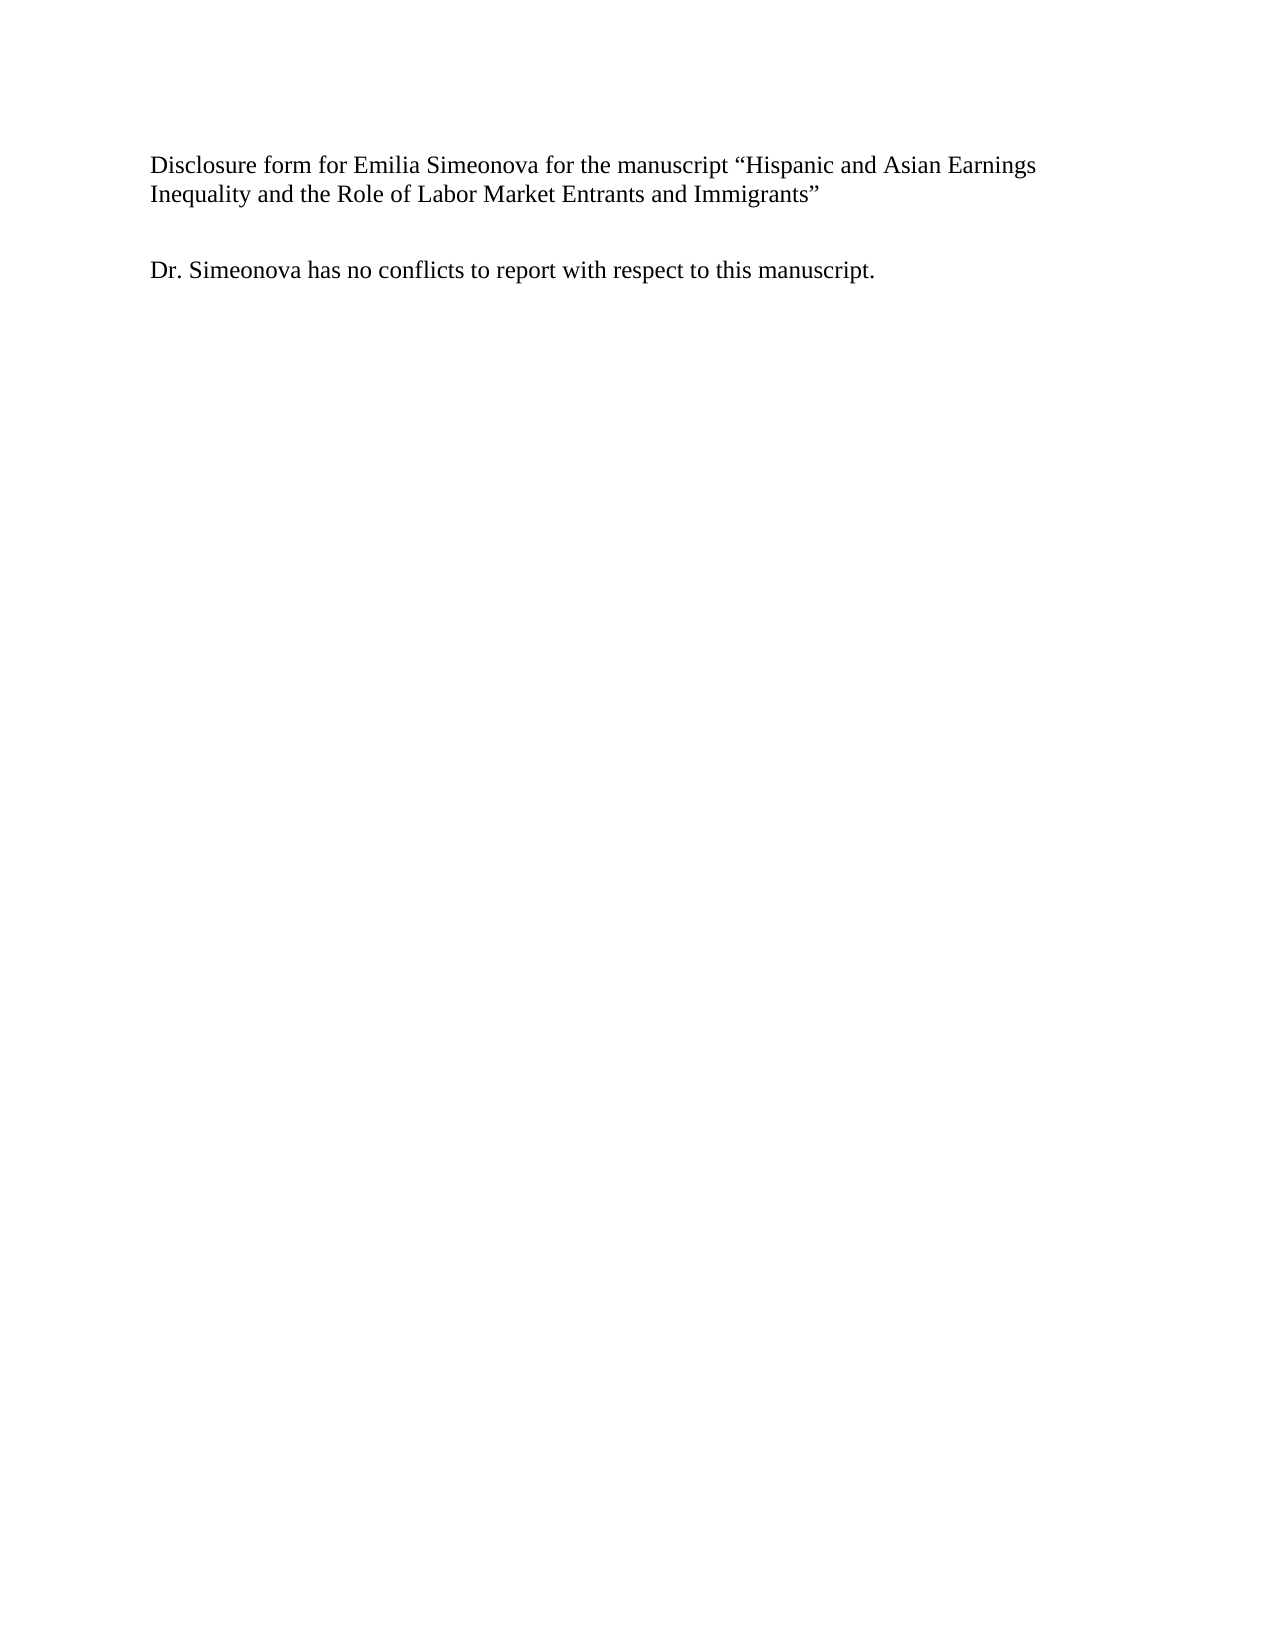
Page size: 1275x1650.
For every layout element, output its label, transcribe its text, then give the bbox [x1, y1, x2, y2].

text Disclosure form for Emilia Simeonova for the manuscript “Hispanic and Asian Earnings Inequality and the Role of Labor Market Entrants and Immigrants” [150, 150, 1125, 207]
text Dr. Simeonova has no conflicts to report with respect to this manuscript. [150, 255, 1125, 284]
